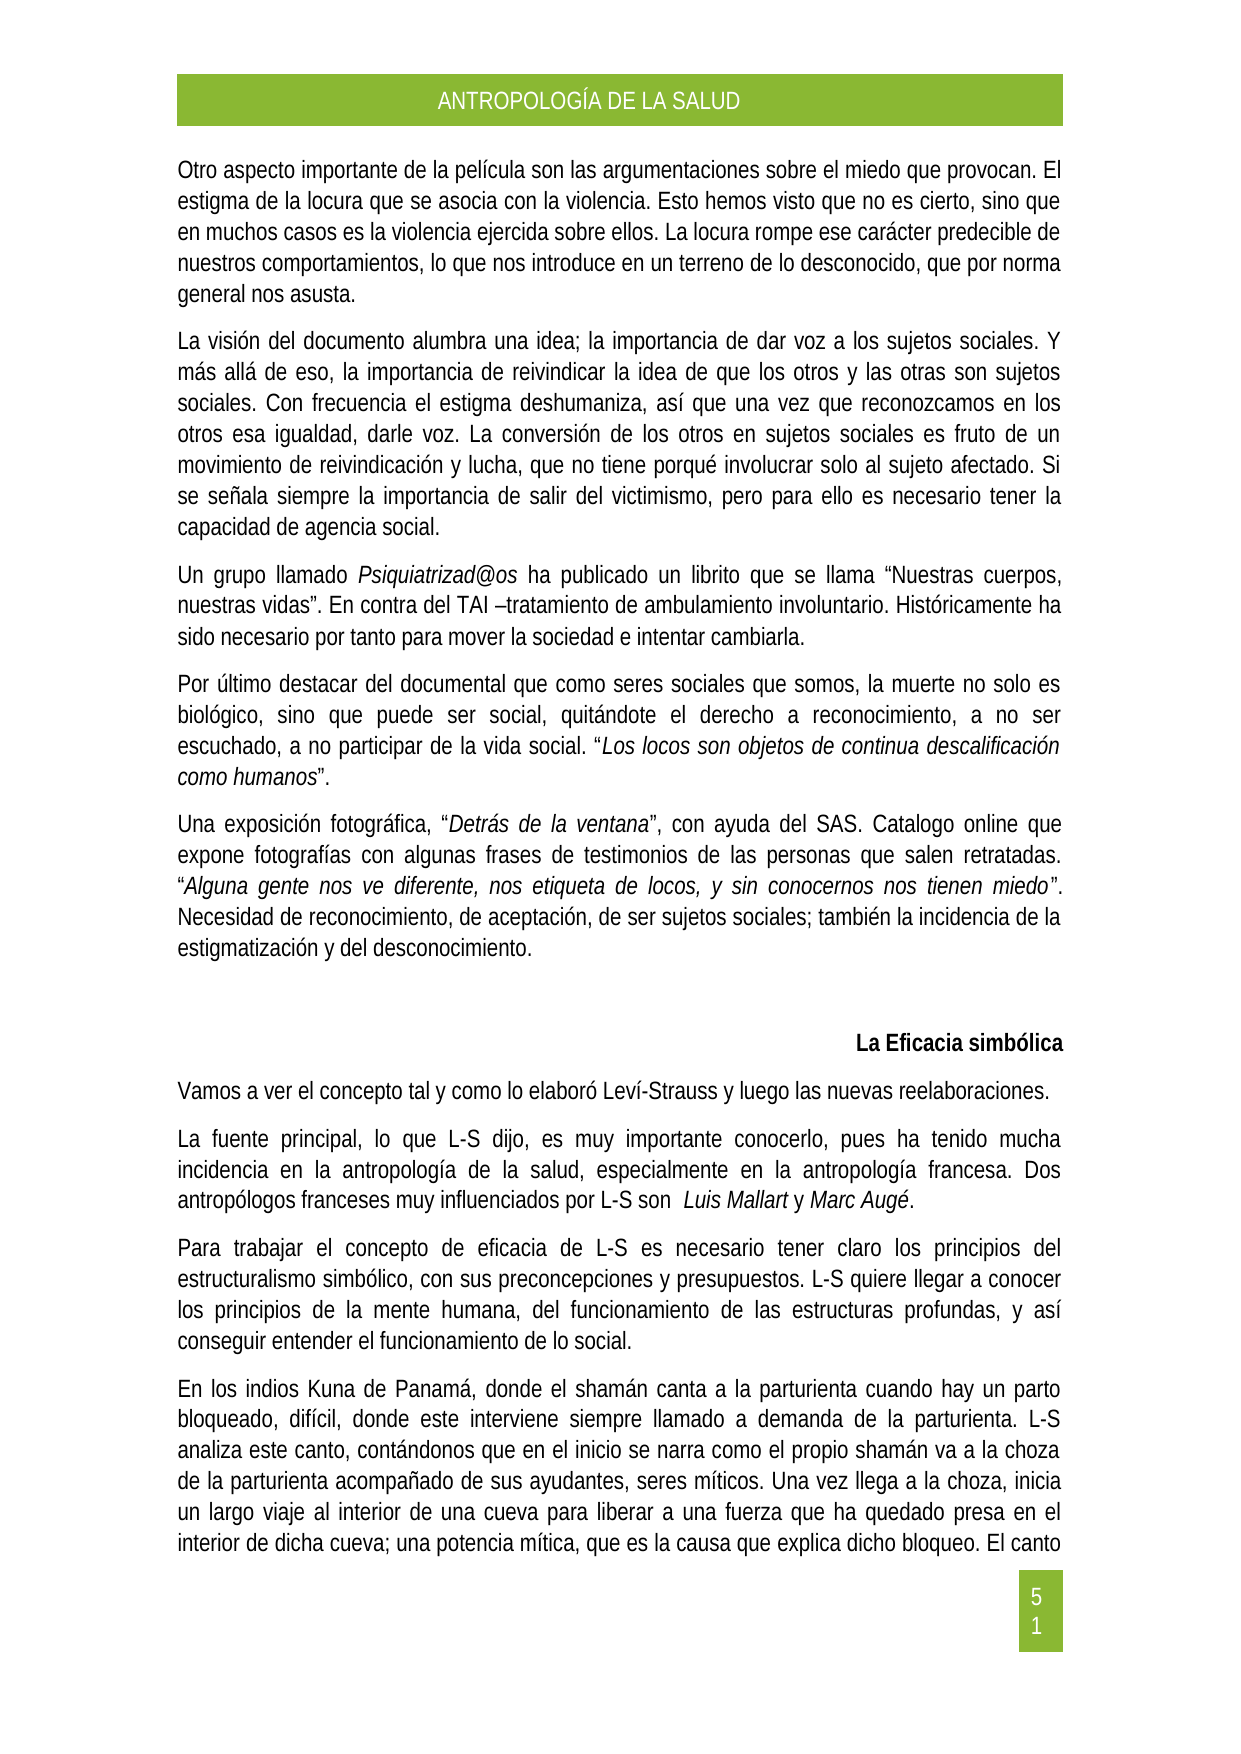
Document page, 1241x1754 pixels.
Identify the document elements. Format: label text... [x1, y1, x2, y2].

text Un grupo llamado Psiquiatrizad@os ha publicado un librito que se llama “Nuestras cuerpos, nuestras vidas”. En contra del TAI –tratamiento de ambulamiento involuntario. Históricamente ha sido necesario por tanto para mover la sociedad e intentar cambiarla. [177, 559, 1063, 650]
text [177, 1373, 1063, 1557]
text Una exposición fotográfica, “Detrás de la ventana”, con ayuda del SAS. Catalogo online que expone fotografías con algunas frases de testimonios de las personas que salen retratadas. “Alguna gente nos ve diferente, nos etiqueta de locos, y sin conocernos nos tienen miedo”. Necesidad de reconocimiento, de aceptación, de ser sujetos sociales; también la incidencia de la estigmatización y del desconocimiento. [177, 809, 1063, 962]
text La visión del documento alumbra una idea; la importancia de dar voz a los sujetos sociales. Y más allá de eso, la importancia de reivindicar la idea de que los otros y las otras son sujetos sociales. Con frecuencia el estigma deshumaniza, así que una vez que reconozcamos en los otros esa igualdad, darle voz. La conversión de los otros en sujetos sociales es fruto de un movimiento de reivindicación y lucha, que no tiene porqué involucrar solo al sujeto afectado. Si se señala siempre la importancia de salir del victimismo, pero para ello es necesario tener la capacidad de agencia social. [177, 326, 1063, 541]
text Por último destacar del documental que como seres sociales que somos, la muerte no solo es biológico, sino que puede ser social, quitándote el derecho a reconocimiento, a no ser escuchado, a no participar de la vida social. “Los locos son objetos de continua descalificación como humanos”. [177, 669, 1063, 791]
text Otro aspecto importante de la película son las argumentaciones sobre el miedo que provocan. El estigma de la locura que se asocia con la violencia. Esto hemos visto que no es cierto, sino que en muchos casos es la violencia ejercida sobre ellos. La locura rompe ese carácter predecible de nuestros comportamientos, lo que nos introduce en un terreno de lo desconocido, que por norma general nos asusta. [177, 155, 1063, 307]
text La fuente principal, lo que L-S dijo, es muy importante conocerlo, pues ha tenido mucha incidencia en la antropología de la salud, especialmente en la antropología francesa. Dos antropólogos franceses muy influenciados por L-S son Luis Mallart y Marc Augé. [177, 1124, 1063, 1214]
text Vamos a ver el concepto tal y como lo elaboró Leví-Strauss y luego las nuevas reelaboraciones. [177, 1076, 1063, 1105]
text La Eficacia simbólica [177, 1028, 1063, 1057]
text Para trabajar el concepto de eficacia de L-S es necesario tener claro los principios del estructuralismo simbólico, con sus preconcepciones y presupuestos. L-S quiere llegar a conocer los principios de la mente humana, del funcionamiento de las estructuras profundas, y así conseguir entender el funcionamiento de lo social. [177, 1233, 1063, 1354]
